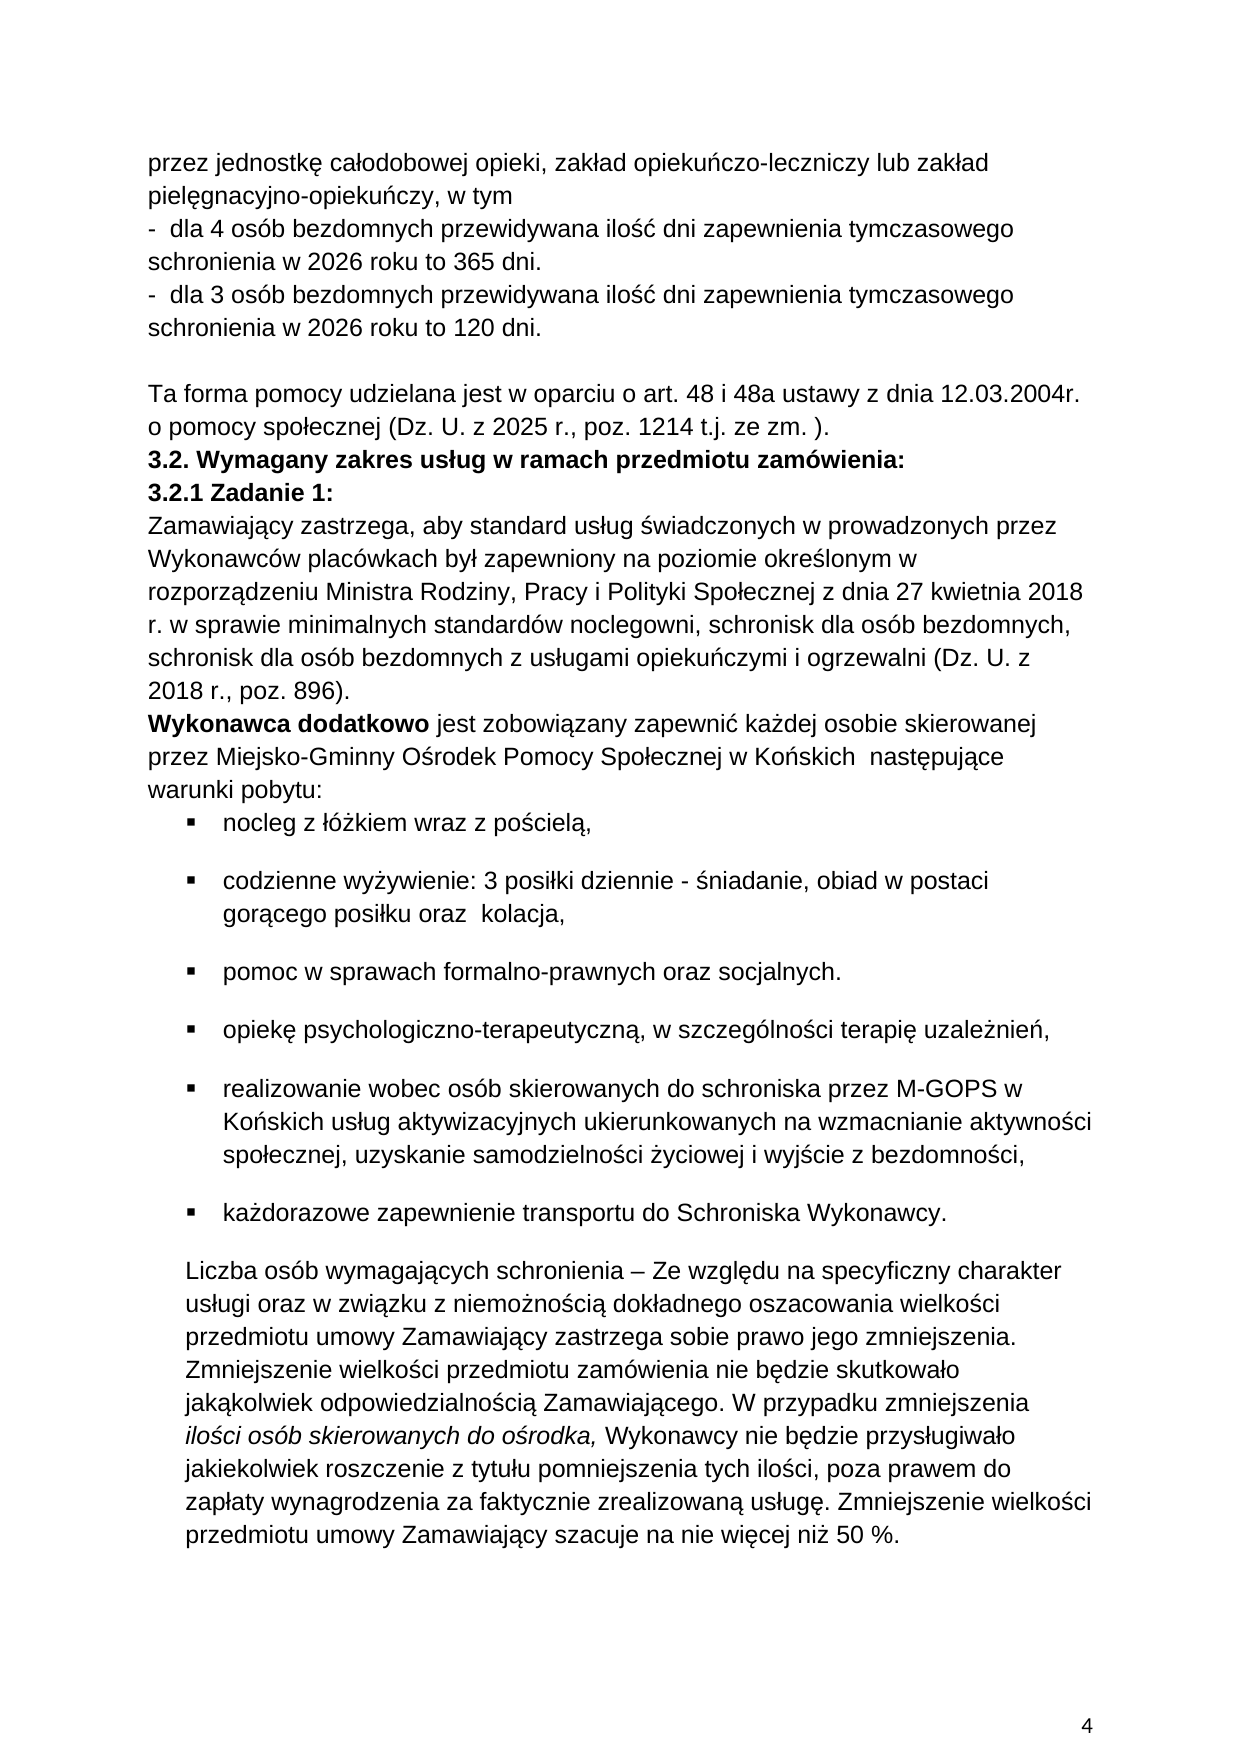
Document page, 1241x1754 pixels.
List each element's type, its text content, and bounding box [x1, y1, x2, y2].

text - dla 4 osób bezdomnych przewidywana ilość dni zapewnienia tymczasowego schronienia w 2026 roku to 365 dni. [148, 214, 1093, 275]
text - dla 3 osób bezdomnych przewidywana ilość dni zapewnienia tymczasowego schronienia w 2026 roku to 120 dni. [148, 280, 1093, 341]
text Liczba osób wymagających schronienia – Ze względu na specyficzny charakter usługi oraz w związku z niemożnością dokładnego oszacowania wielkości przedmiotu umowy Zamawiający zastrzega sobie prawo jego zmniejszenia. Zmniejszenie wielkości przedmiotu zamówienia nie będzie skutkowało jakąkolwiek odpowiedzialnością Zamawiającego. W przypadku zmniejszenia ilości osób skierowanych do ośrodka, Wykonawcy nie będzie przysługiwało jakiekolwiek roszczenie z tytułu pomniejszenia tych ilości, poza prawem do zapłaty wynagrodzenia za faktycznie zrealizowaną usługę. Zmniejszenie wielkości przedmiotu umowy Zamawiający szacuje na nie więcej niż 50 %. [185, 1256, 1093, 1549]
list opiekę psychologiczno-terapeutyczną, w szczególności terapię uzależnień, [185, 1015, 1093, 1044]
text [148, 148, 1093, 209]
list nocleg z łóżkiem wraz z pościelą, [185, 808, 1093, 837]
text Zamawiający zastrzega, aby standard usług świadczonych w prowadzonych przez Wykonawców placówkach był zapewniony na poziomie określonym w rozporządzeniu Ministra Rodziny, Pracy i Polityki Społecznej z dnia 27 kwietnia 2018 r. w sprawie minimalnych standardów noclegowni, schronisk dla osób bezdomnych, schronisk dla osób bezdomnych z usługami opiekuńczymi i ogrzewalni (Dz. U. z 2018 r., poz. 896). [148, 511, 1093, 705]
text Wykonawca dodatkowo jest zobowiązany zapewnić każdej osobie skierowanej przez Miejsko-Gminny Ośrodek Pomocy Społecznej w Końskich następujące warunki pobytu: [148, 709, 1093, 804]
text 3.2.1 Zadanie 1: [148, 478, 1093, 507]
text 3.2. Wymagany zakres usług w ramach przedmiotu zamówienia: [148, 445, 1093, 473]
list codzienne wyżywienie: 3 posiłki dziennie - śniadanie, obiad w postaci gorącego posiłku oraz kolacja, [185, 866, 1093, 928]
list każdorazowe zapewnienie transportu do Schroniska Wykonawcy. [185, 1198, 1093, 1227]
list pomoc w sprawach formalno-prawnych oraz socjalnych. [185, 957, 1093, 986]
text Ta forma pomocy udzielana jest w oparciu o art. 48 i 48a ustawy z dnia 12.03.2004r. o pomocy społecznej (Dz. U. z 2025 r., poz. 1214 t.j. ze zm. ). [148, 379, 1093, 441]
list realizowanie wobec osób skierowanych do schroniska przez M-GOPS w Końskich usług aktywizacyjnych ukierunkowanych na wzmacnianie aktywności społecznej, uzyskanie samodzielności życiowej i wyjście z bezdomności, [185, 1073, 1093, 1168]
